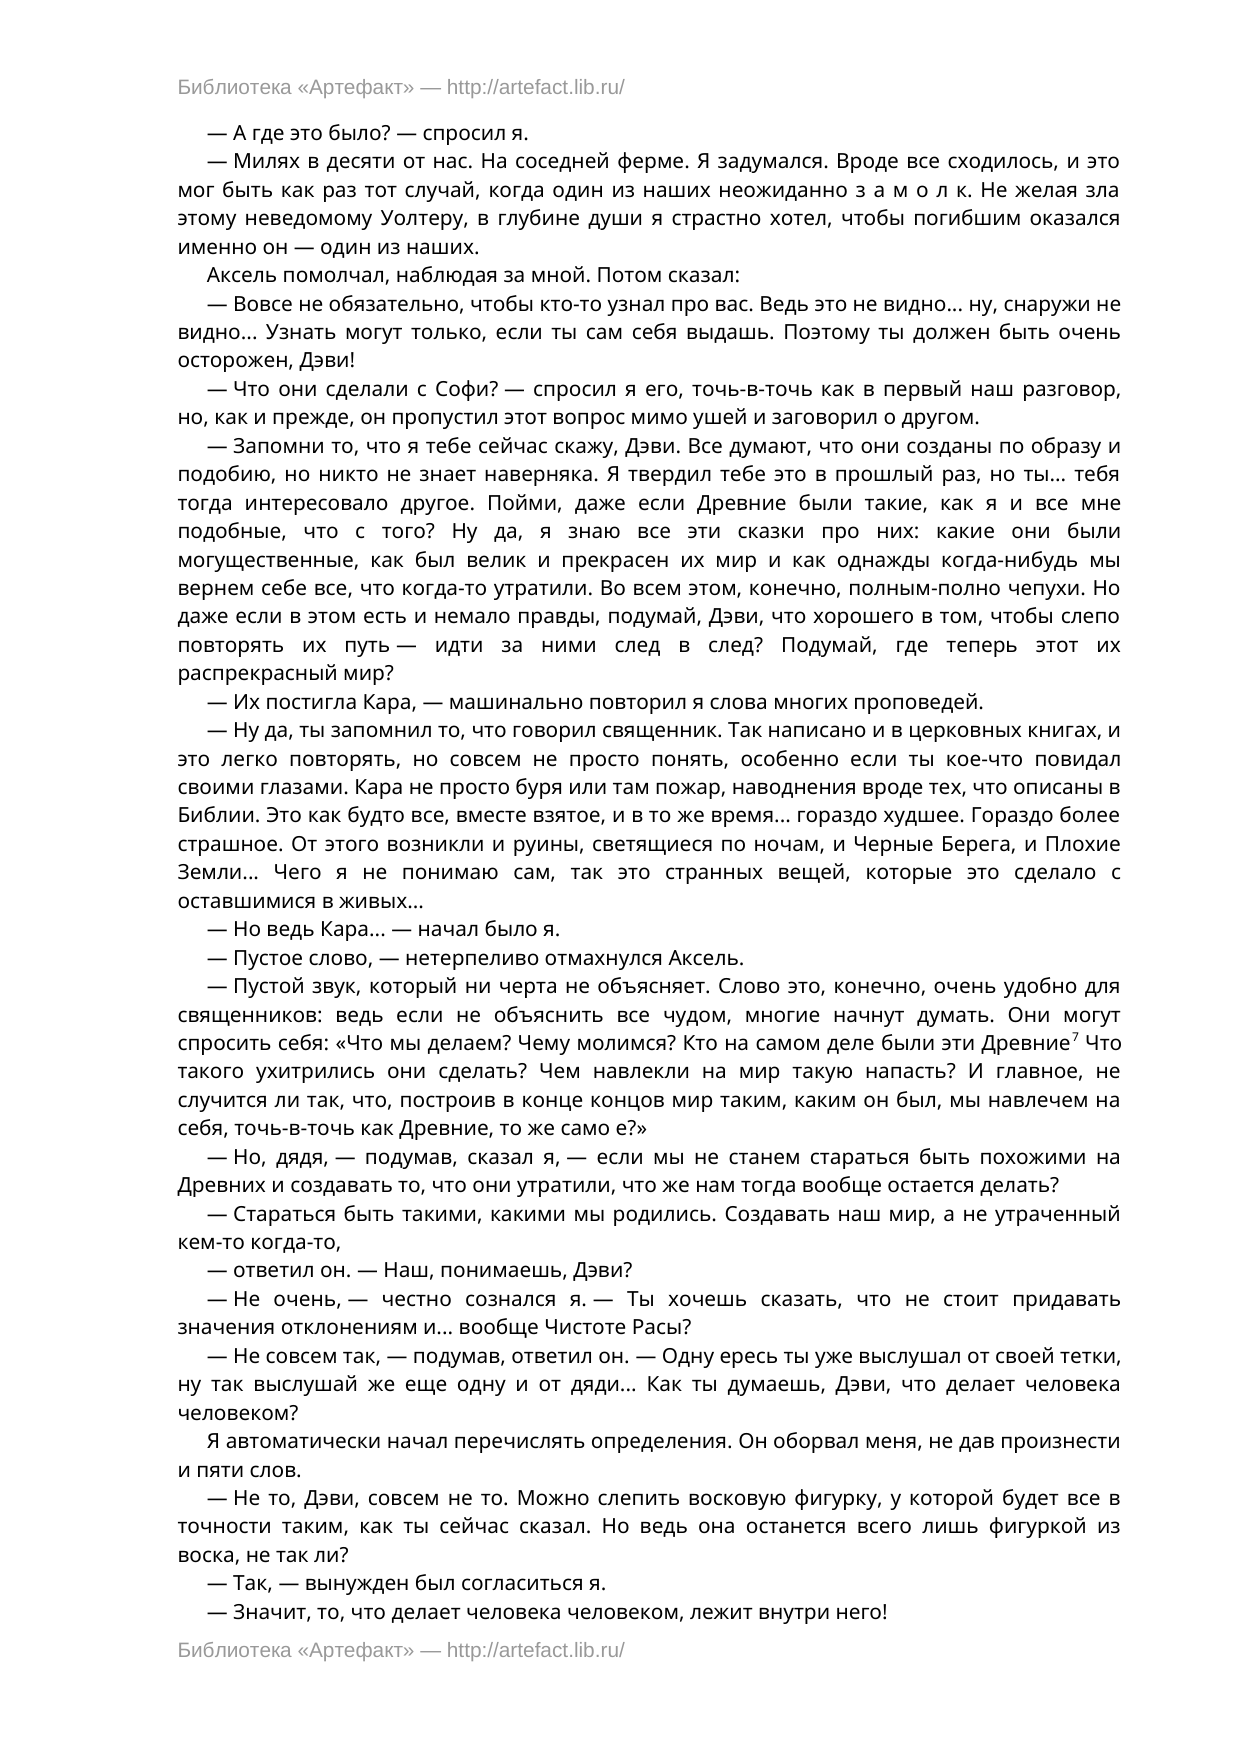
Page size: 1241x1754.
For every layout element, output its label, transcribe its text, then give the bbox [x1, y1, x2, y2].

text — Значит, то, что делает человека человеком, лежит внутри него! [177, 1597, 1122, 1625]
text — Не очень, — честно сознался я. — Ты хочешь сказать, что не стоит придавать значения отклонениям и... вообще Чистоте Расы? [177, 1284, 1122, 1341]
text — Не то, Дэви, совсем не то. Можно слепить восковую фигурку, у которой будет все в точности таким, как ты сейчас сказал. Но ведь она останется всего лишь фигуркой из воска, не так ли? [177, 1483, 1122, 1568]
text — Их постигла Кара, — машинально повторил я слова многих проповедей. [177, 687, 1122, 715]
text — Не совсем так, — подумав, ответил он. — Одну ересь ты уже выслушал от своей тетки, ну так выслушай же еще одну и от дяди... Как ты думаешь, Дэви, что делает человека человеком? [177, 1341, 1122, 1426]
text — Стараться быть такими, какими мы родились. Создавать наш мир, а не утраченный кем-то когда-то, [177, 1199, 1122, 1256]
text — Пустое слово, — нетерпеливо отмахнулся Аксель. [177, 943, 1122, 971]
text Аксель помолчал, наблюдая за мной. Потом сказал: [177, 260, 1122, 289]
text — Вовсе не обязательно, чтобы кто-то узнал про вас. Ведь это не видно... ну, снаружи не видно... Узнать могут только, если ты сам себя выдашь. Поэтому ты должен быть очень осторожен, Дэви! [177, 289, 1122, 374]
text — Запомни то, что я тебе сейчас скажу, Дэви. Все думают, что они созданы по образу и подобию, но никто не знает наверняка. Я твердил тебе это в прошлый раз, но ты... тебя тогда интересовало другое. Пойми, даже если Древние были такие, как я и все мне подобные, что с того? Ну да, я знаю все эти сказки про них: какие они были могущественные, как был велик и прекрасен их мир и как однажды когда-нибудь мы вернем себе все, что когда-то утратили. Во всем этом, конечно, полным-полно чепухи. Но даже если в этом есть и немало правды, подумай, Дэви, что хорошего в том, чтобы слепо повторять их путь — идти за ними след в след? Подумай, где теперь этот их распрекрасный мир? [177, 431, 1122, 687]
text — А где это было? — спросил я. [177, 118, 1122, 147]
text — Милях в десяти от нас. На соседней ферме. Я задумался. Вроде все сходилось, и это мог быть как раз тот случай, когда один из наших неожиданно з а м о л к. Не желая зла этому неведомому Уолтеру, в глубине души я страстно хотел, чтобы погибшим оказался именно он — один из наших. [177, 147, 1122, 260]
text — Но, дядя, — подумав, сказал я, — если мы не станем стараться быть похожими на Древних и создавать то, что они утратили, что же нам тогда вообще остается делать? [177, 1142, 1122, 1199]
text — ответил он. — Наш, понимаешь, Дэви? [177, 1256, 1122, 1284]
text — Ну да, ты запомнил то, что говорил священник. Так написано и в церковных книгах, и это легко повторять, но совсем не просто понять, особенно если ты кое-что повидал своими глазами. Кара не просто буря или там пожар, наводнения вроде тех, что описаны в Библии. Это как будто все, вместе взятое, и в то же время... гораздо худшее. Гораздо более страшное. От этого возникли и руины, светящиеся по ночам, и Черные Берега, и Плохие Земли... Чего я не понимаю сам, так это странных вещей, которые это сделало с оставшимися в живых... [177, 715, 1122, 914]
text — Так, — вынужден был согласиться я. [177, 1568, 1122, 1597]
text Я автоматически начал перечислять определения. Он оборвал меня, не дав произнести и пяти слов. [177, 1426, 1122, 1483]
text — Что они сделали с Софи? — спросил я его, точь-в-точь как в первый наш разговор, но, как и прежде, он пропустил этот вопрос мимо ушей и заговорил о другом. [177, 374, 1122, 431]
text — Пустой звук, который ни черта не объясняет. Слово это, конечно, очень удобно для священников: ведь если не объяснить все чудом, многие начнут думать. Они могут спросить себя: «Что мы делаем? Чему молимся? Кто на самом деле были эти Древние7 Что такого ухитрились они сделать? Чем навлекли на мир такую напасть? И главное, не случится ли так, что, построив в конце концов мир таким, каким он был, мы навлечем на себя, точь-в-точь как Древние, то же само е?» [177, 971, 1122, 1142]
text — Но ведь Кара... — начал было я. [177, 914, 1122, 943]
